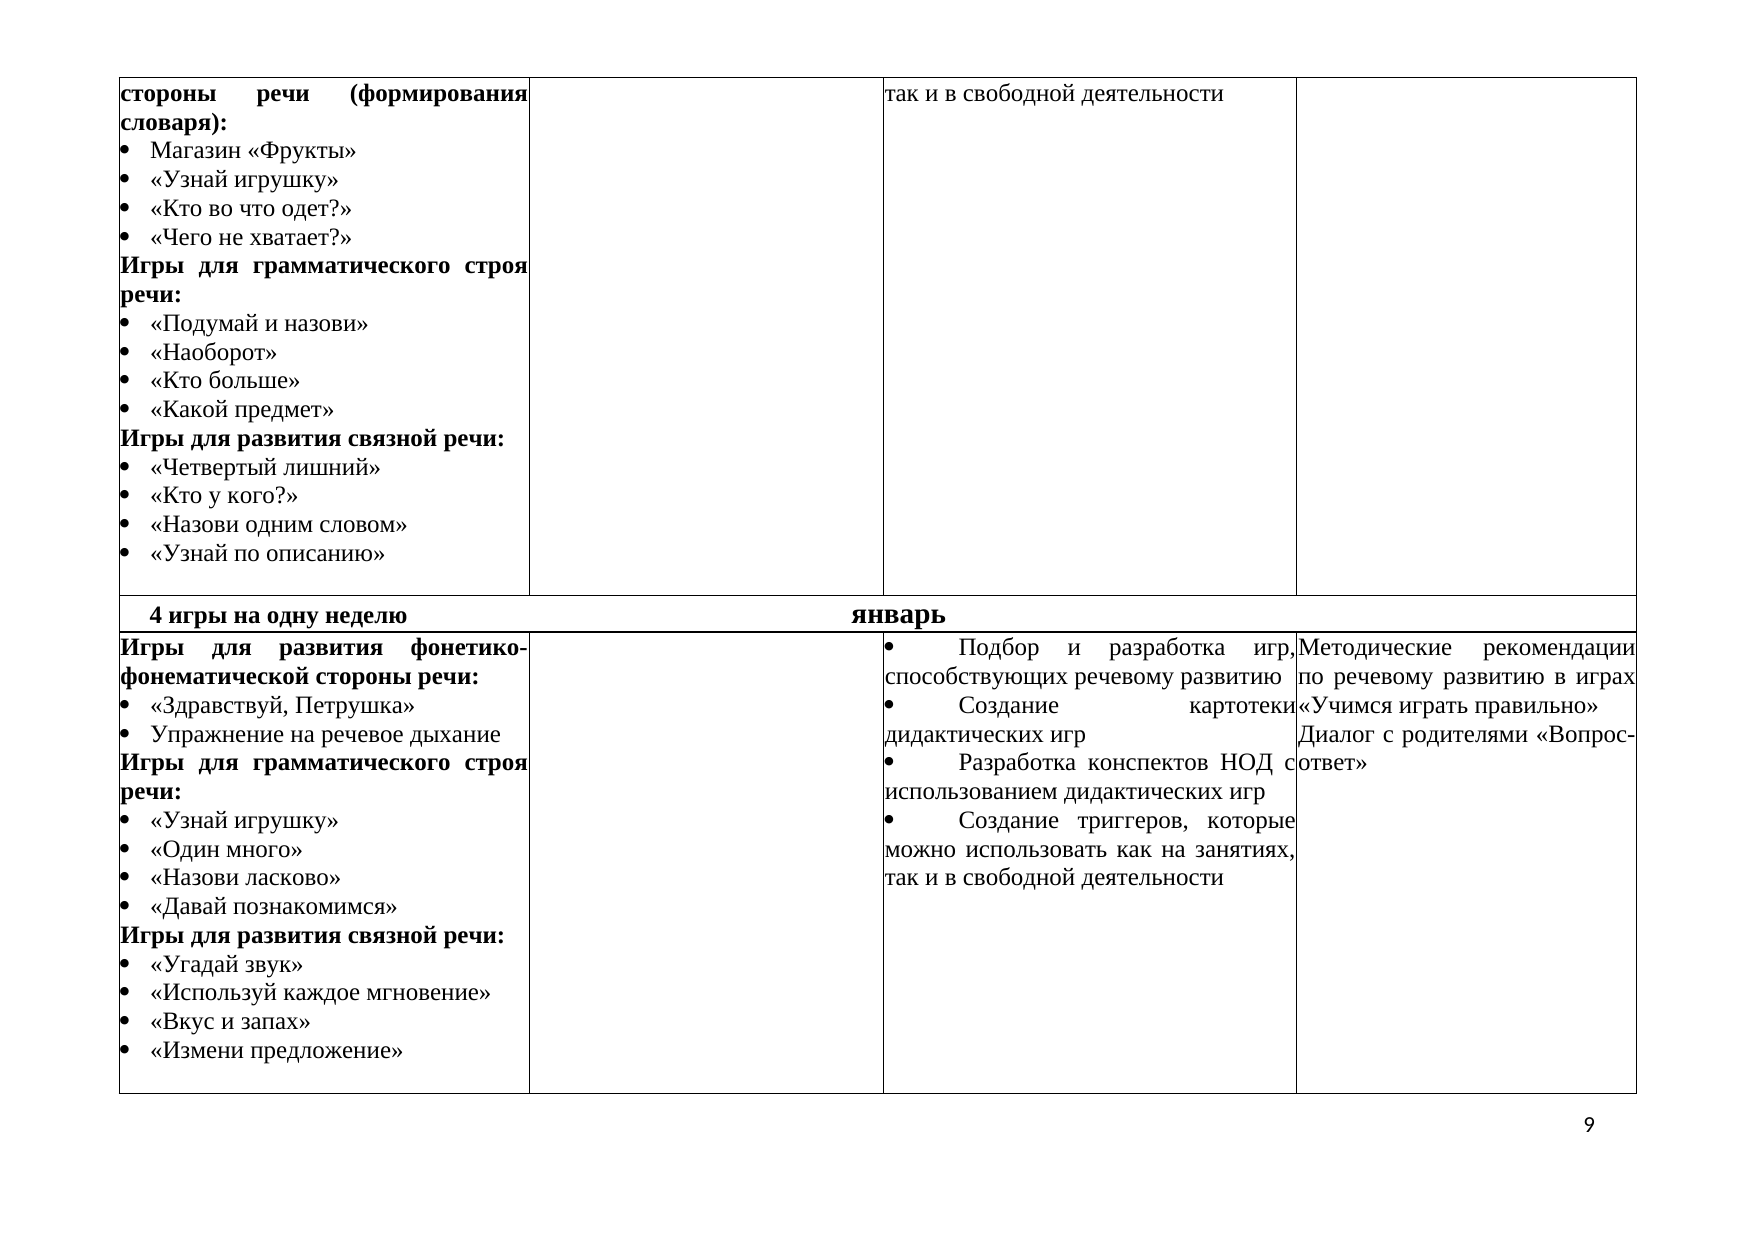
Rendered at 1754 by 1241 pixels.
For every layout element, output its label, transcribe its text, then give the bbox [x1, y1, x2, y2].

table_cell Игры для развития фонетико-фонематической стороны речи: «Здравствуй, Петрушка» Упражнение на речевое дыхание Игры для грамматического строя речи: «Узнай игрушку» «Один много» «Назови ласково» «Давай познакомимся» Игры для развития связной речи: «Угадай звук» «Используй каждое мгновение» «Вкус и запах» «Измени предложение» [120, 633, 529, 1092]
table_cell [530, 78, 883, 595]
table_cell Методические рекомендации по речевому развитию в играх «Учимся играть правильно» Диалог с родителями «Вопрос-ответ» [1297, 633, 1636, 1092]
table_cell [120, 78, 529, 595]
table_cell [530, 633, 883, 1092]
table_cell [884, 633, 1296, 1092]
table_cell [1297, 78, 1636, 595]
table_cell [884, 78, 1296, 595]
table_cell 4 игры на одну неделю январь [120, 596, 1636, 631]
